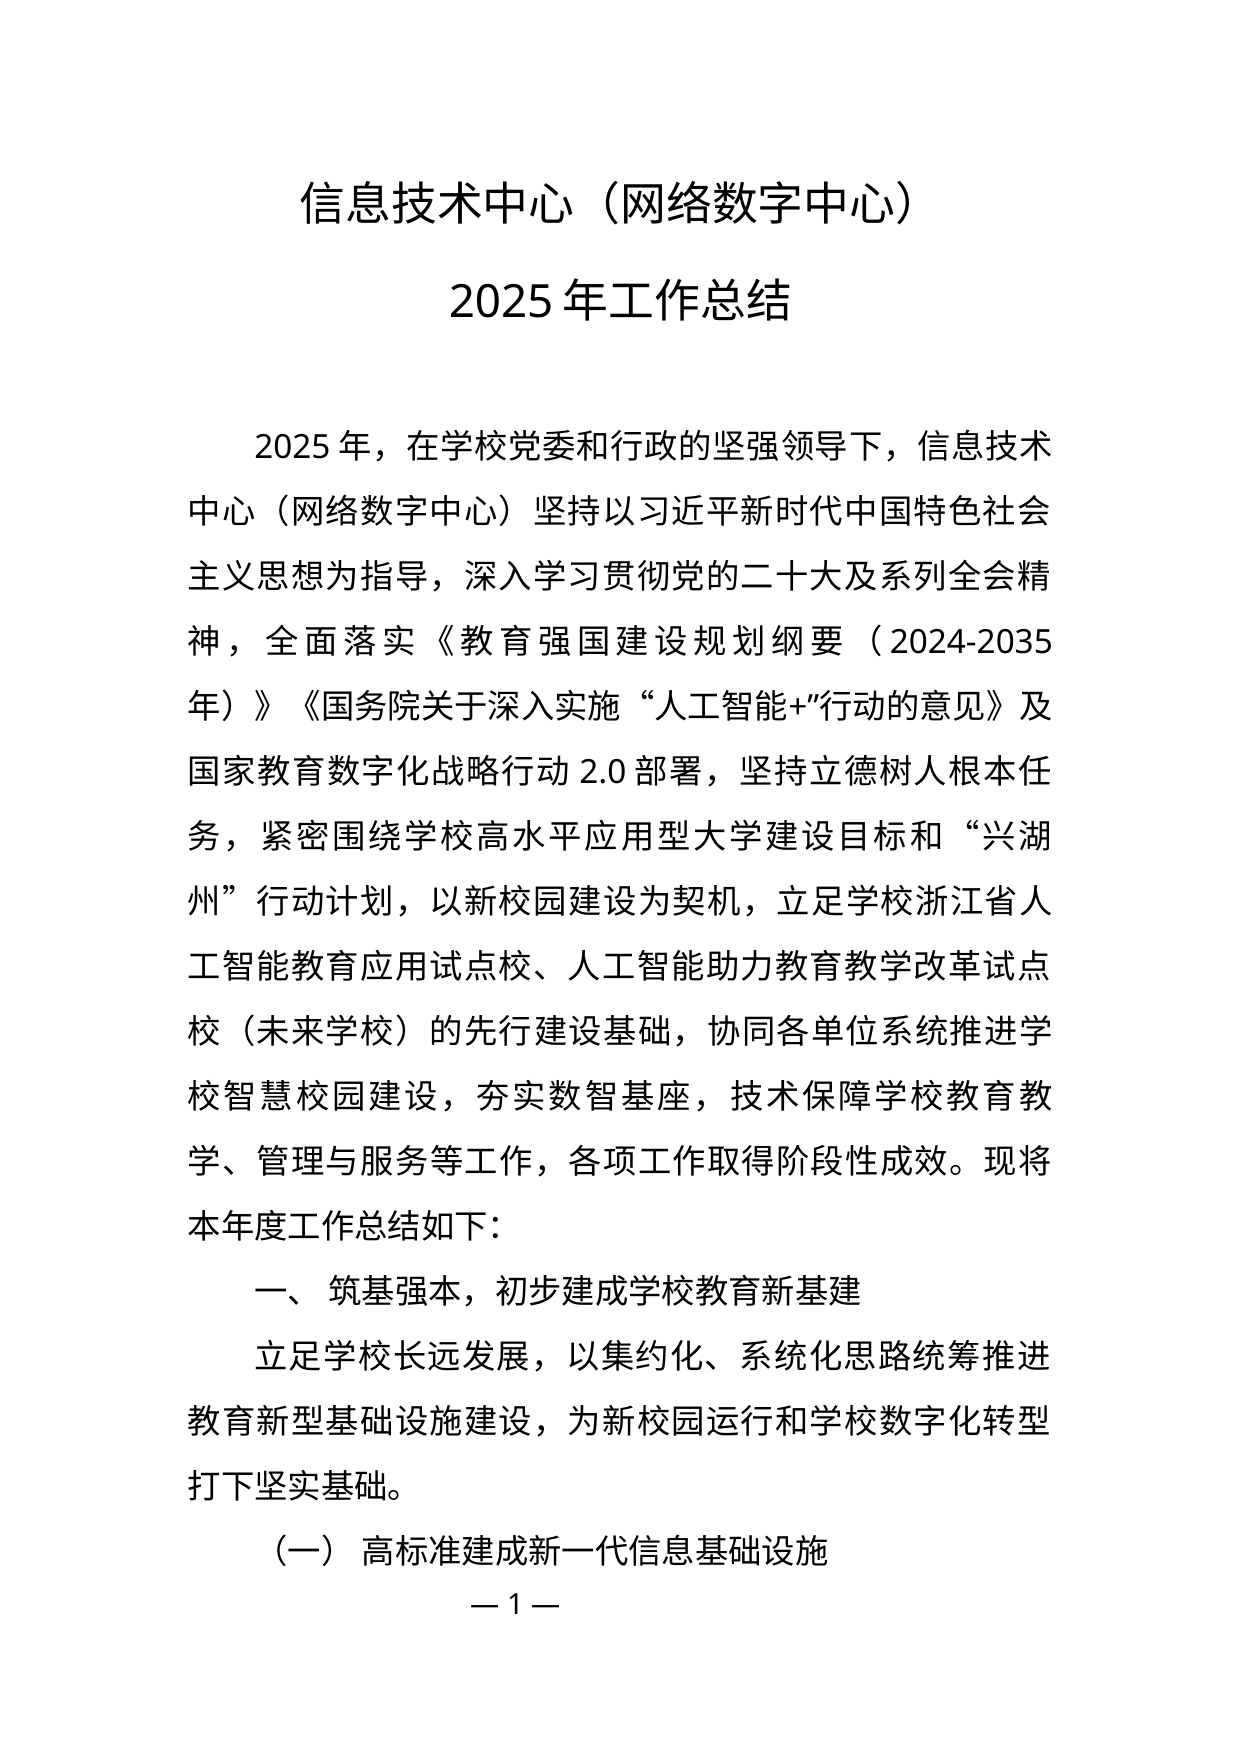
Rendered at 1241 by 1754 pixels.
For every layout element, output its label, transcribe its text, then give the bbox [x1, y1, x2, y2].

text 信息技术中心（网络数字中心） [187, 152, 1053, 249]
list 高标准建成新一代信息基础设施 [187, 1517, 1053, 1582]
text 2025年工作总结 [187, 249, 1053, 347]
text 2025年，在学校党委和行政的坚强领导下，信息技术中心（网络数字中心）坚持以习近平新时代中国特色社会主义思想为指导，深入学习贯彻党的二十大及系列全会精神，全面落实《教育强国建设规划纲要（2024-2035年）》《国务院关于深入实施“人工智能+”行动的意见》及国家教育数字化战略行动2.0部署，坚持立德树人根本任务，紧密围绕学校高水平应用型大学建设目标和“兴湖州”行动计划，以新校园建设为契机，立足学校浙江省人工智能教育应用试点校、人工智能助力教育教学改革试点校（未来学校）的先行建设基础，协同各单位系统推进学校智慧校园建设，夯实数智基座，技术保障学校教育教学、管理与服务等工作，各项工作取得阶段性成效。现将本年度工作总结如下： [187, 412, 1053, 1257]
list 立足学校长远发展，以集约化、系统化思路统筹推进教育新型基础设施建设，为新校园运行和学校数字化转型打下坚实基础。 [187, 1322, 1053, 1517]
list 筑基强本，初步建成学校教育新基建 [187, 1257, 1053, 1322]
